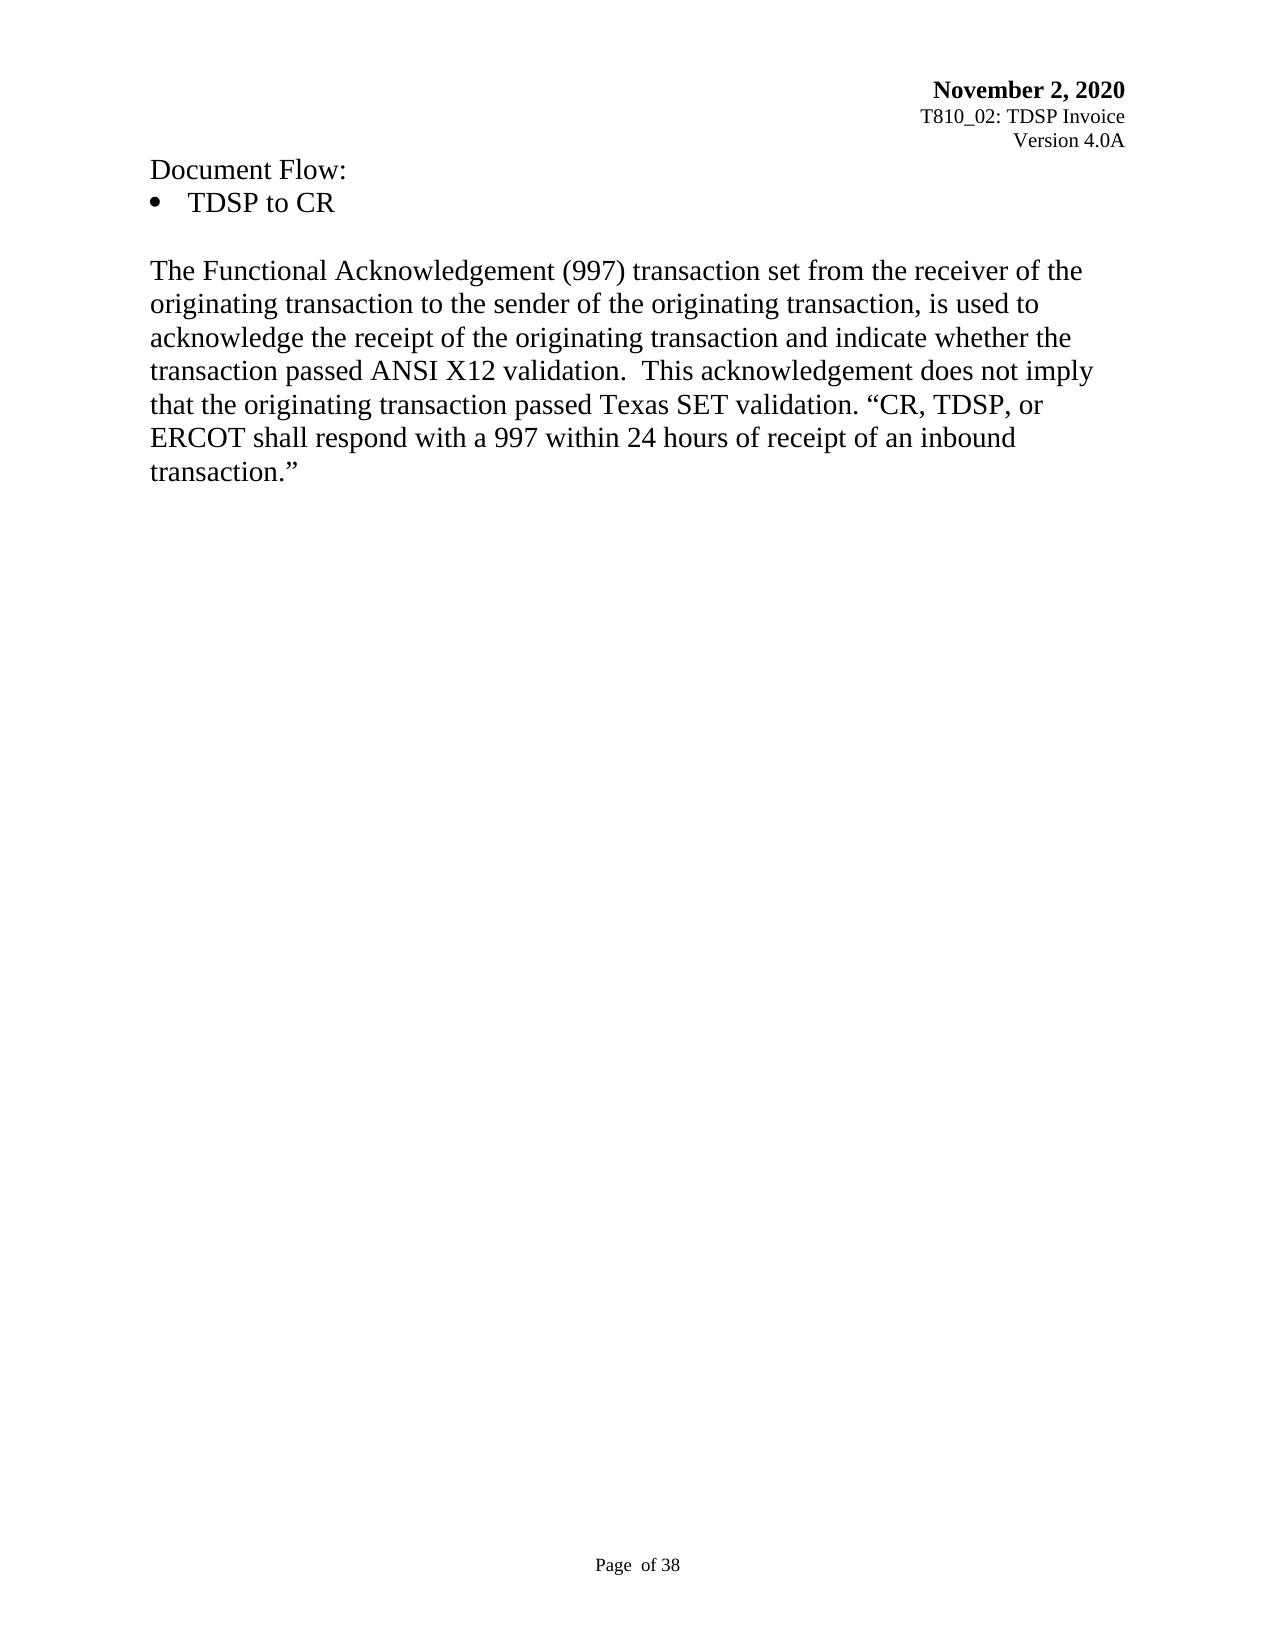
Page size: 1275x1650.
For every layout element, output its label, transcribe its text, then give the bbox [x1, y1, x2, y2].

text Document Flow: [150, 152, 1110, 185]
list TDSP to CR [150, 185, 1110, 219]
text The Functional Acknowledgement (997) transaction set from the receiver of the originating transaction to the sender of the originating transaction, is used to acknowledge the receipt of the originating transaction and indicate whether the transaction passed ANSI X12 validation. This acknowledgement does not imply that the originating transaction passed Texas SET validation. “CR, TDSP, or ERCOT shall respond with a 997 within 24 hours of receipt of an inbound transaction.” [150, 253, 1110, 487]
